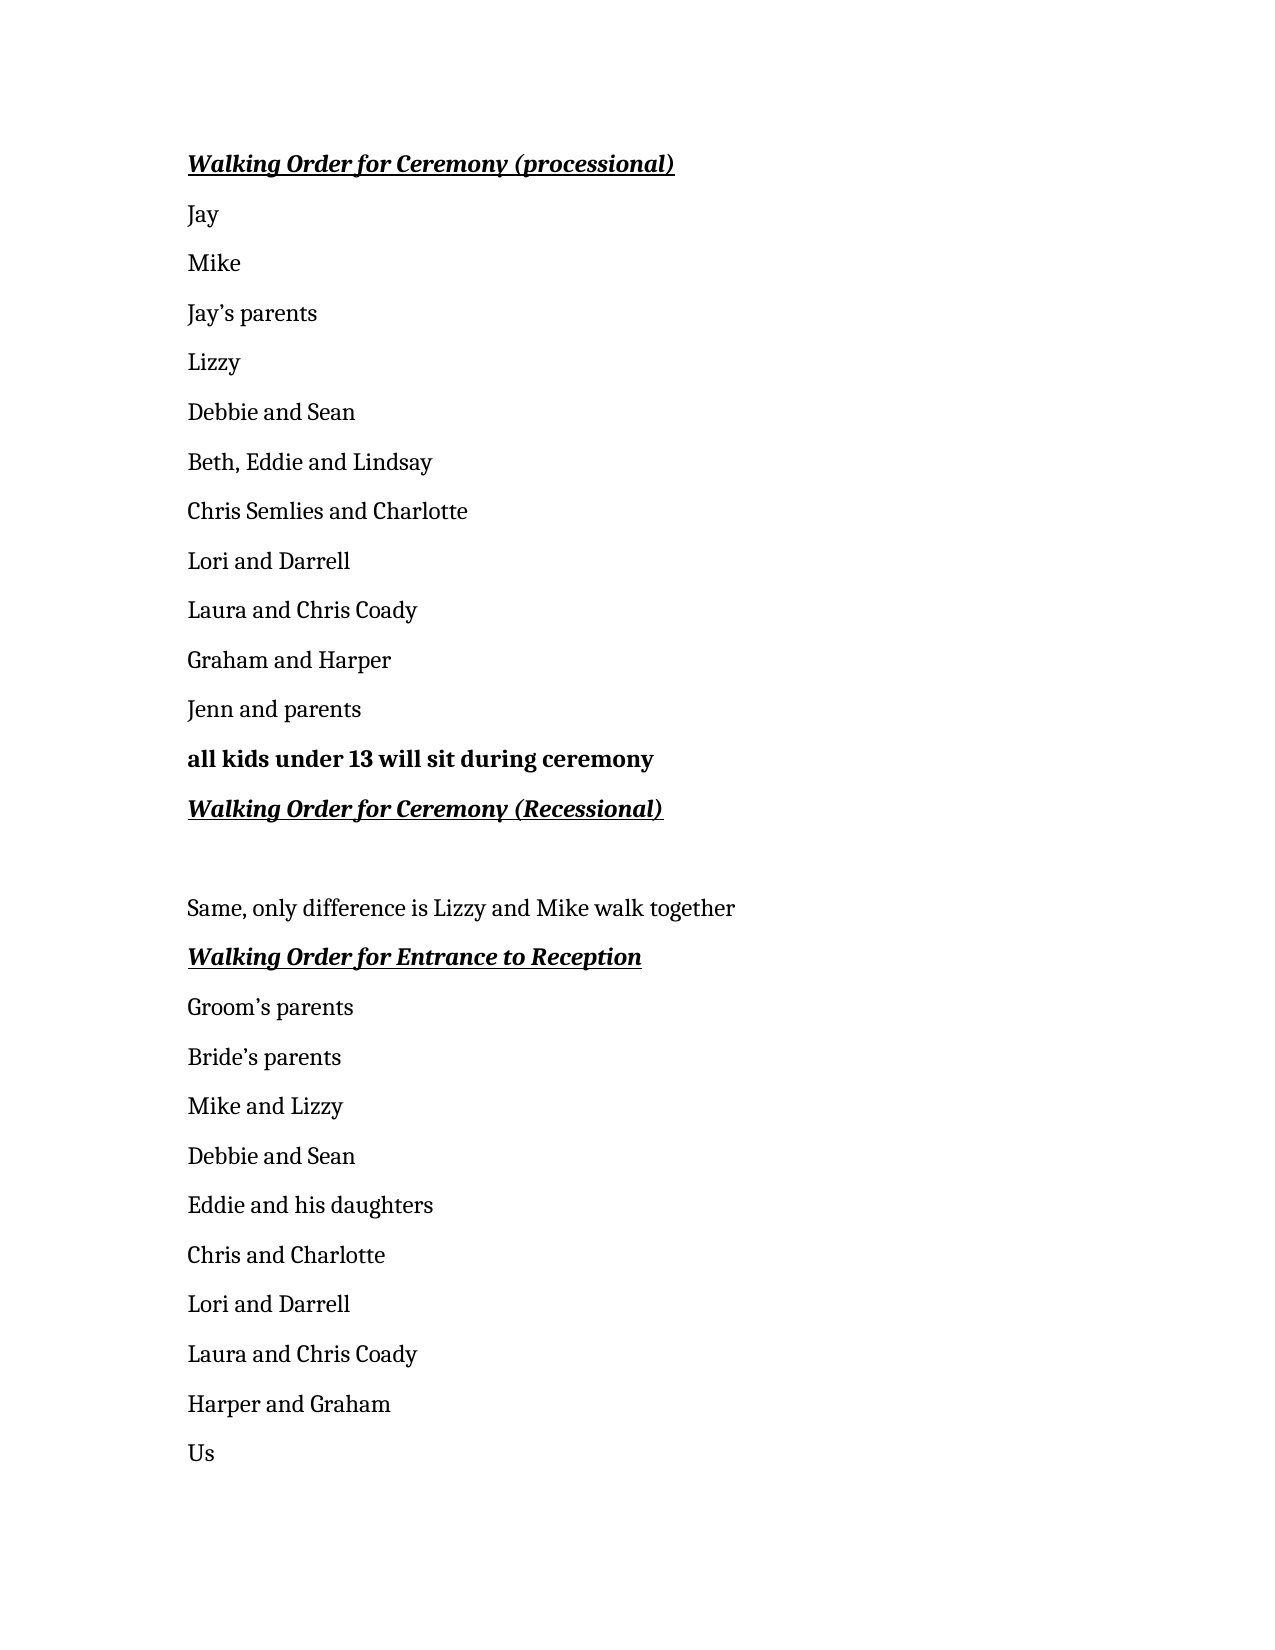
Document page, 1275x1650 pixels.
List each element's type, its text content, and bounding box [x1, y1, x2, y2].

text Same, only difference is Lizzy and Mike walk together [187, 894, 1087, 922]
text Graham and Harper [187, 646, 1087, 674]
text Mike and Lizzy [187, 1092, 1087, 1121]
text Eddie and his daughters [187, 1191, 1087, 1220]
text Lori and Darrell [187, 547, 1087, 575]
text Walking Order for Ceremony (Recessional) [187, 794, 1087, 823]
text Mike [187, 249, 1087, 278]
text Chris and Charlotte [187, 1241, 1087, 1269]
text Lizzy [187, 348, 1087, 377]
text Chris Semlies and Charlotte [187, 497, 1087, 526]
text Beth, Eddie and Lindsay [187, 447, 1087, 476]
text Walking Order for Entrance to Reception [187, 943, 1087, 972]
text Debbie and Sean [187, 1142, 1087, 1170]
text all kids under 13 will sit during ceremony [187, 745, 1087, 774]
text Debbie and Sean [187, 398, 1087, 427]
text Lori and Darrell [187, 1290, 1087, 1319]
text Laura and Chris Coady [187, 1340, 1087, 1369]
text Us [187, 1439, 1087, 1468]
text Jenn and parents [187, 695, 1087, 724]
text Jay [187, 199, 1087, 228]
text Jay’s parents [187, 299, 1087, 327]
text Walking Order for Ceremony (processional) [187, 150, 1087, 179]
text Laura and Chris Coady [187, 596, 1087, 625]
text Bride’s parents [187, 1042, 1087, 1071]
text Groom’s parents [187, 993, 1087, 1022]
text Harper and Graham [187, 1389, 1087, 1418]
